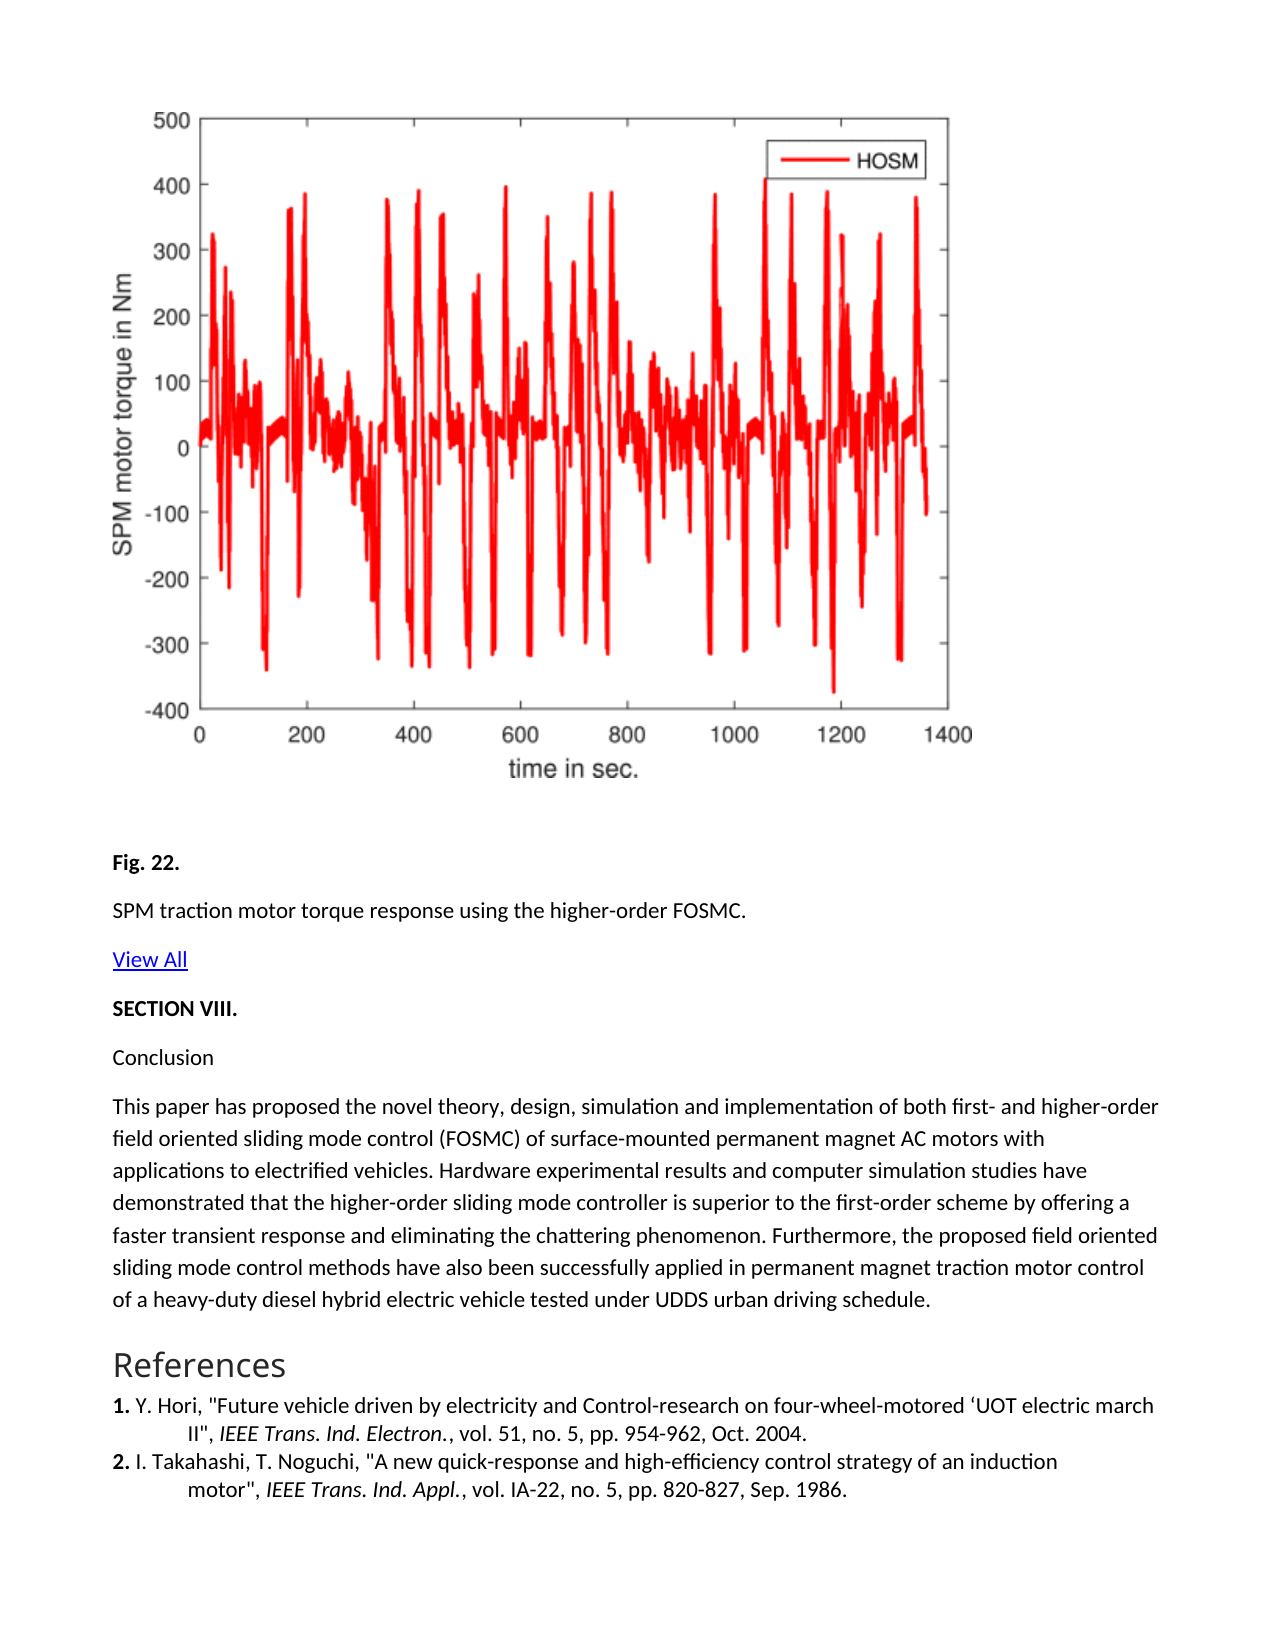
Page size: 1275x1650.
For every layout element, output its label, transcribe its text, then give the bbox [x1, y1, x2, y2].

text Fig. 22. [112, 848, 1162, 876]
text Conclusion [112, 1043, 1162, 1071]
text View All [112, 945, 1162, 973]
subtitle References [112, 1342, 1162, 1388]
text 2. I. Takahashi, T. Noguchi, "A new quick-response and high-efficiency control strategy of an induction motor", IEEE Trans. Ind. Appl., vol. IA-22, no. 5, pp. 820-827, Sep. 1986. [112, 1447, 1162, 1503]
text This paper has proposed the novel theory, design, simulation and implementation of both first- and higher-order field oriented sliding mode control (FOSMC) of surface-mounted permanent magnet AC motors with applications to electrified vehicles. Hardware experimental results and computer simulation studies have demonstrated that the higher-order sliding mode controller is superior to the first-order scheme by offering a faster transient response and eliminating the chattering phenomenon. Furthermore, the proposed field oriented sliding mode control methods have also been successfully applied in permanent magnet traction motor control of a heavy-duty diesel hybrid electric vehicle tested under UDDS urban driving schedule. [112, 1092, 1162, 1313]
text 1. Y. Hori, "Future vehicle driven by electricity and Control-research on four-wheel-motored ‘UOT electric march II", IEEE Trans. Ind. Electron., vol. 51, no. 5, pp. 954-962, Oct. 2004. [112, 1391, 1162, 1447]
picture [112, 112, 972, 778]
text SPM traction motor torque response using the higher-order FOSMC. [112, 897, 1162, 924]
text SECTION VIII. [112, 994, 1162, 1022]
